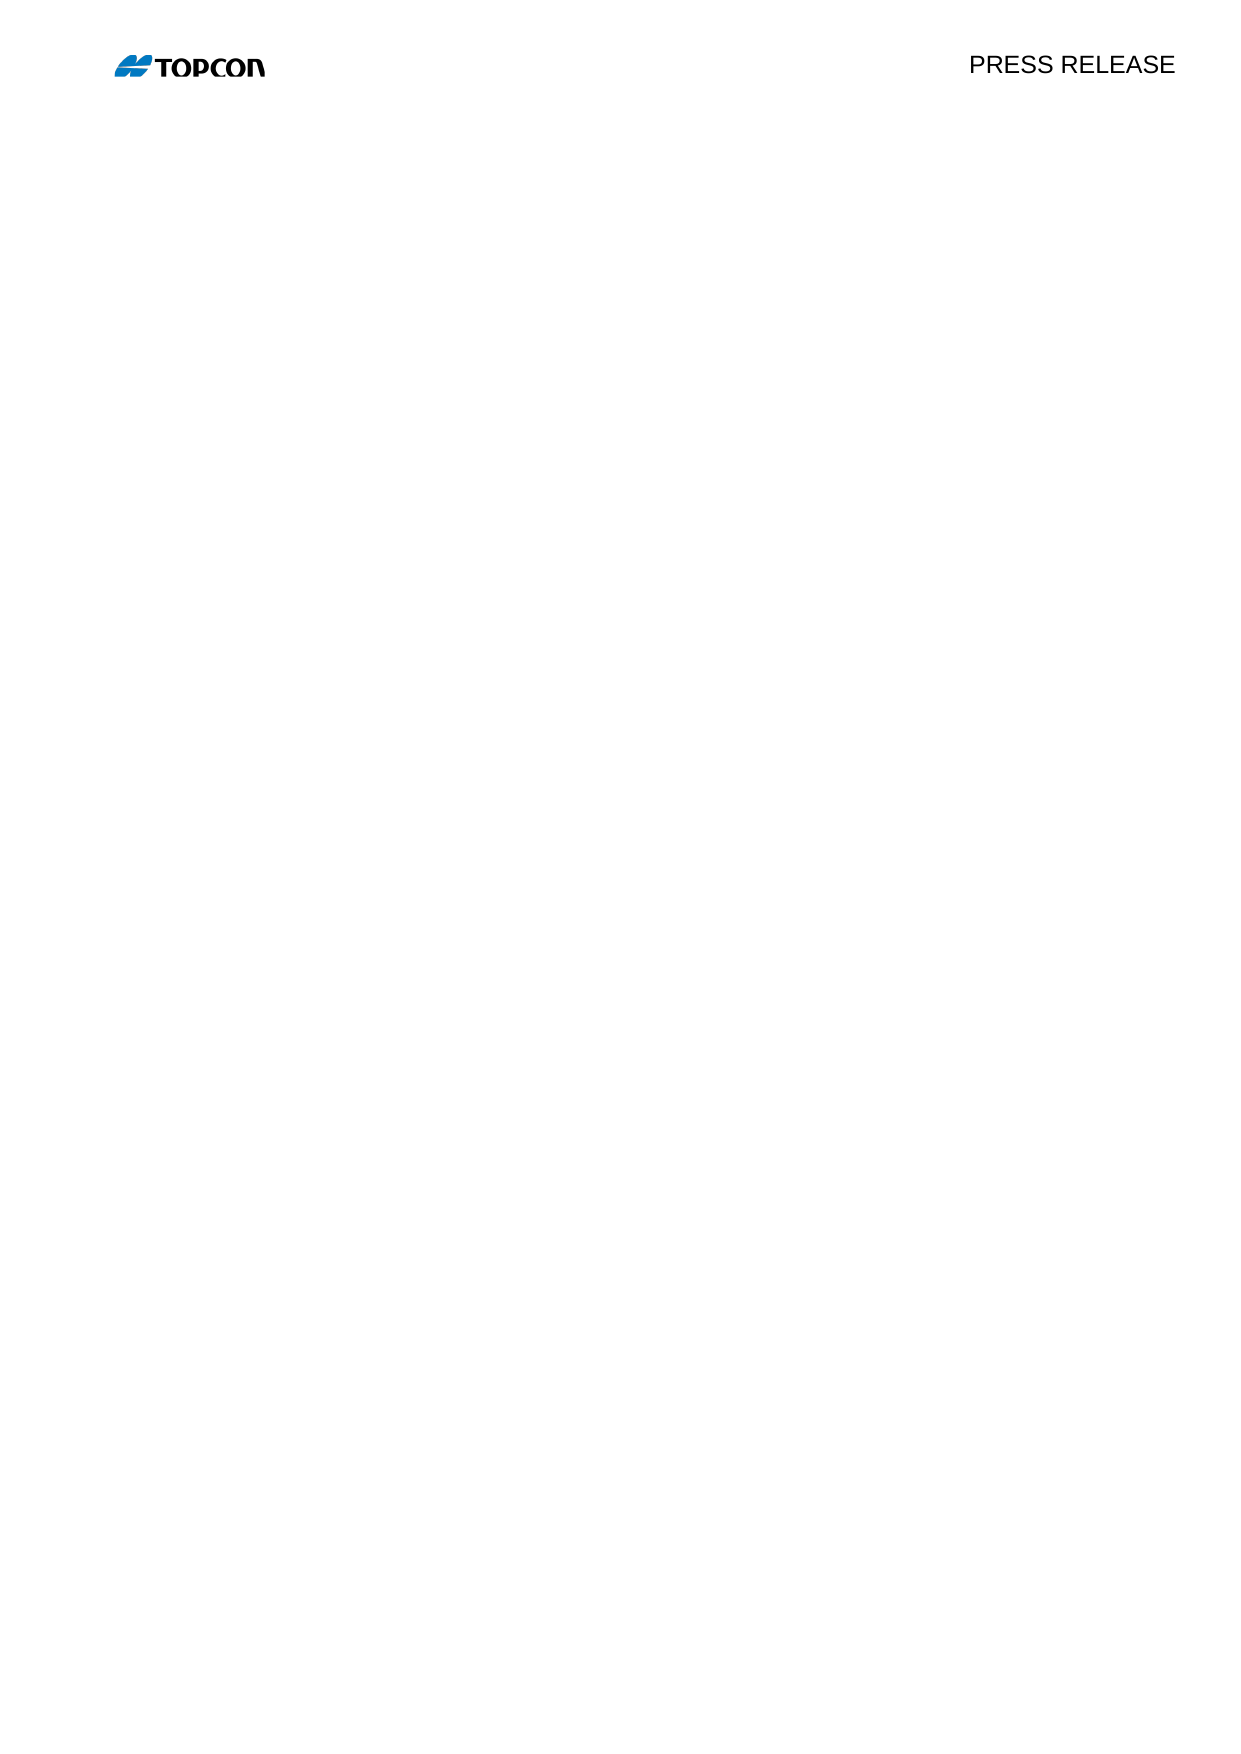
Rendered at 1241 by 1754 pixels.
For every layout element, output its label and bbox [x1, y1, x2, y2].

picture [114, 55, 265, 77]
